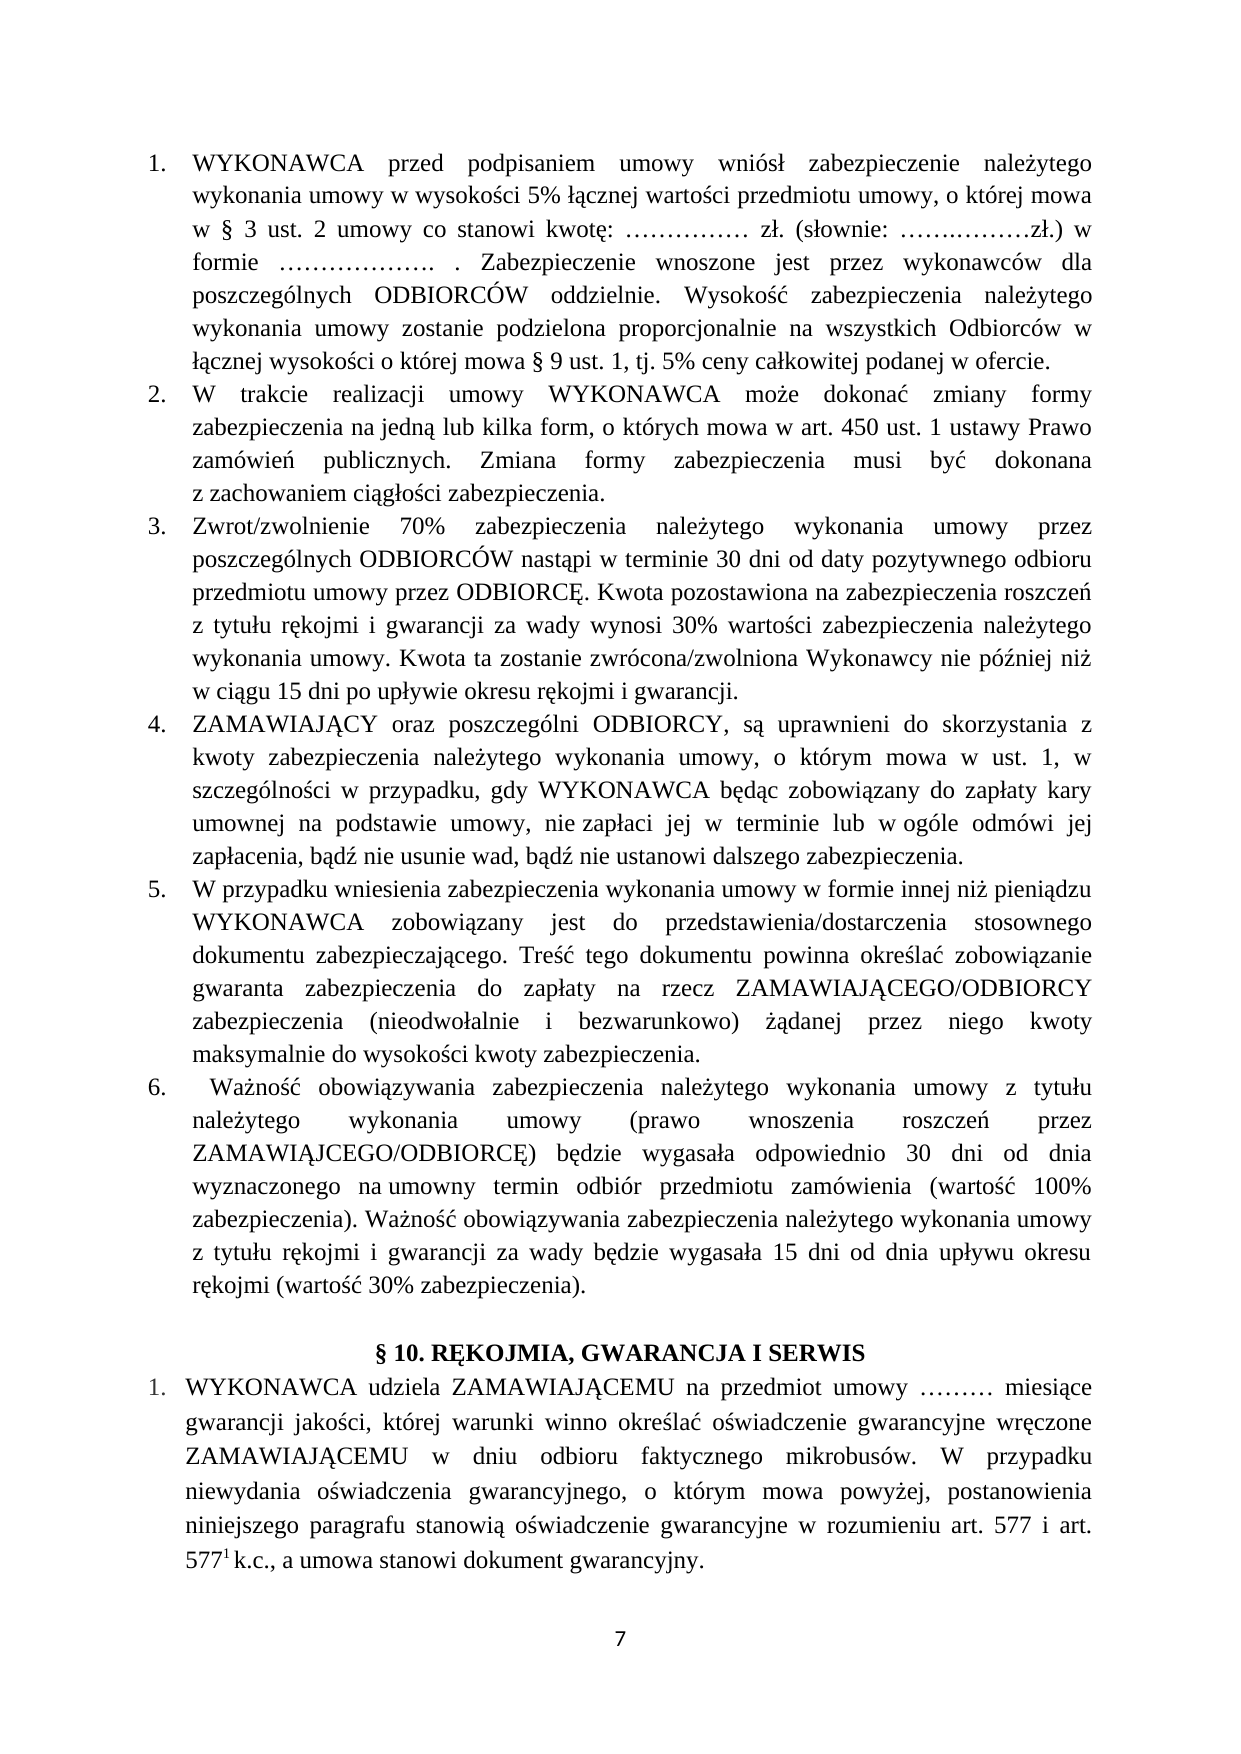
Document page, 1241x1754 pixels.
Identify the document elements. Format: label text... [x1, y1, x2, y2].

list ZAMAWIAJĄCY oraz poszczególni ODBIORCY, są uprawnieni do skorzystania z kwoty zabezpieczenia należytego wykonania umowy, o którym mowa w ust. 1, w szczególności w przypadku, gdy WYKONAWCA będąc zobowiązany do zapłaty kary umownej na podstawie umowy, nie zapłaci jej w terminie lub w ogóle odmówi jej zapłacenia, bądź nie usunie wad, bądź nie ustanowi dalszego zabezpieczenia. [148, 709, 1093, 870]
list W przypadku wniesienia zabezpieczenia wykonania umowy w formie innej niż pieniądzu WYKONAWCA zobowiązany jest do przedstawienia/dostarczenia stosownego dokumentu zabezpieczającego. Treść tego dokumentu powinna określać zobowiązanie gwaranta zabezpieczenia do zapłaty na rzecz ZAMAWIAJĄCEGO/ODBIORCY zabezpieczenia (nieodwołalnie i bezwarunkowo) żądanej przez niego kwoty maksymalnie do wysokości kwoty zabezpieczenia. [148, 874, 1093, 1068]
list WYKONAWCA udziela ZAMAWIAJĄCEMU na przedmiot umowy ……… miesiące gwarancji jakości, której warunki winno określać oświadczenie gwarancyjne wręczone ZAMAWIAJĄCEMU w dniu odbioru faktycznego mikrobusów. W przypadku niewydania oświadczenia gwarancyjnego, o którym mowa powyżej, postanowienia niniejszego paragrafu stanowią oświadczenie gwarancyjne w rozumieniu art. 577 i art. 5771 k.c., a umowa stanowi dokument gwarancyjny. [148, 1372, 1093, 1573]
text § 10. RĘKOJMIA, GWARANCJA I SERWIS [148, 1338, 1093, 1367]
list WYKONAWCA przed podpisaniem umowy wniósł zabezpieczenie należytego wykonania umowy w wysokości 5% łącznej wartości przedmiotu umowy, o której mowa w § 3 ust. 2 umowy co stanowi kwotę: …………… zł. (słownie: …….………zł.) w formie ………………. . Zabezpieczenie wnoszone jest przez wykonawców dla poszczególnych ODBIORCÓW oddzielnie. Wysokość zabezpieczenia należytego wykonania umowy zostanie podzielona proporcjonalnie na wszystkich Odbiorców w łącznej wysokości o której mowa § 9 ust. 1, tj. 5% ceny całkowitej podanej w ofercie. [148, 148, 1093, 374]
list Zwrot/zwolnienie 70% zabezpieczenia należytego wykonania umowy przez poszczególnych ODBIORCÓW nastąpi w terminie 30 dni od daty pozytywnego odbioru przedmiotu umowy przez ODBIORCĘ. Kwota pozostawiona na zabezpieczenia roszczeń z tytułu rękojmi i gwarancji za wady wynosi 30% wartości zabezpieczenia należytego wykonania umowy. Kwota ta zostanie zwrócona/zwolniona Wykonawcy nie później niż w ciągu 15 dni po upływie okresu rękojmi i gwarancji. [148, 511, 1093, 705]
list Ważność obowiązywania zabezpieczenia należytego wykonania umowy z tytułu należytego wykonania umowy (prawo wnoszenia roszczeń przez ZAMAWIĄJCEGO/ODBIORCĘ) będzie wygasała odpowiednio 30 dni od dnia wyznaczonego na umowny termin odbiór przedmiotu zamówienia (wartość 100% zabezpieczenia). Ważność obowiązywania zabezpieczenia należytego wykonania umowy z tytułu rękojmi i gwarancji za wady będzie wygasała 15 dni od dnia upływu okresu rękojmi (wartość 30% zabezpieczenia). [148, 1072, 1093, 1299]
list W trakcie realizacji umowy WYKONAWCA może dokonać zmiany formy zabezpieczenia na jedną lub kilka form, o których mowa w art. 450 ust. 1 ustawy Prawo zamówień publicznych. Zmiana formy zabezpieczenia musi być dokonana z zachowaniem ciągłości zabezpieczenia. [148, 379, 1093, 507]
